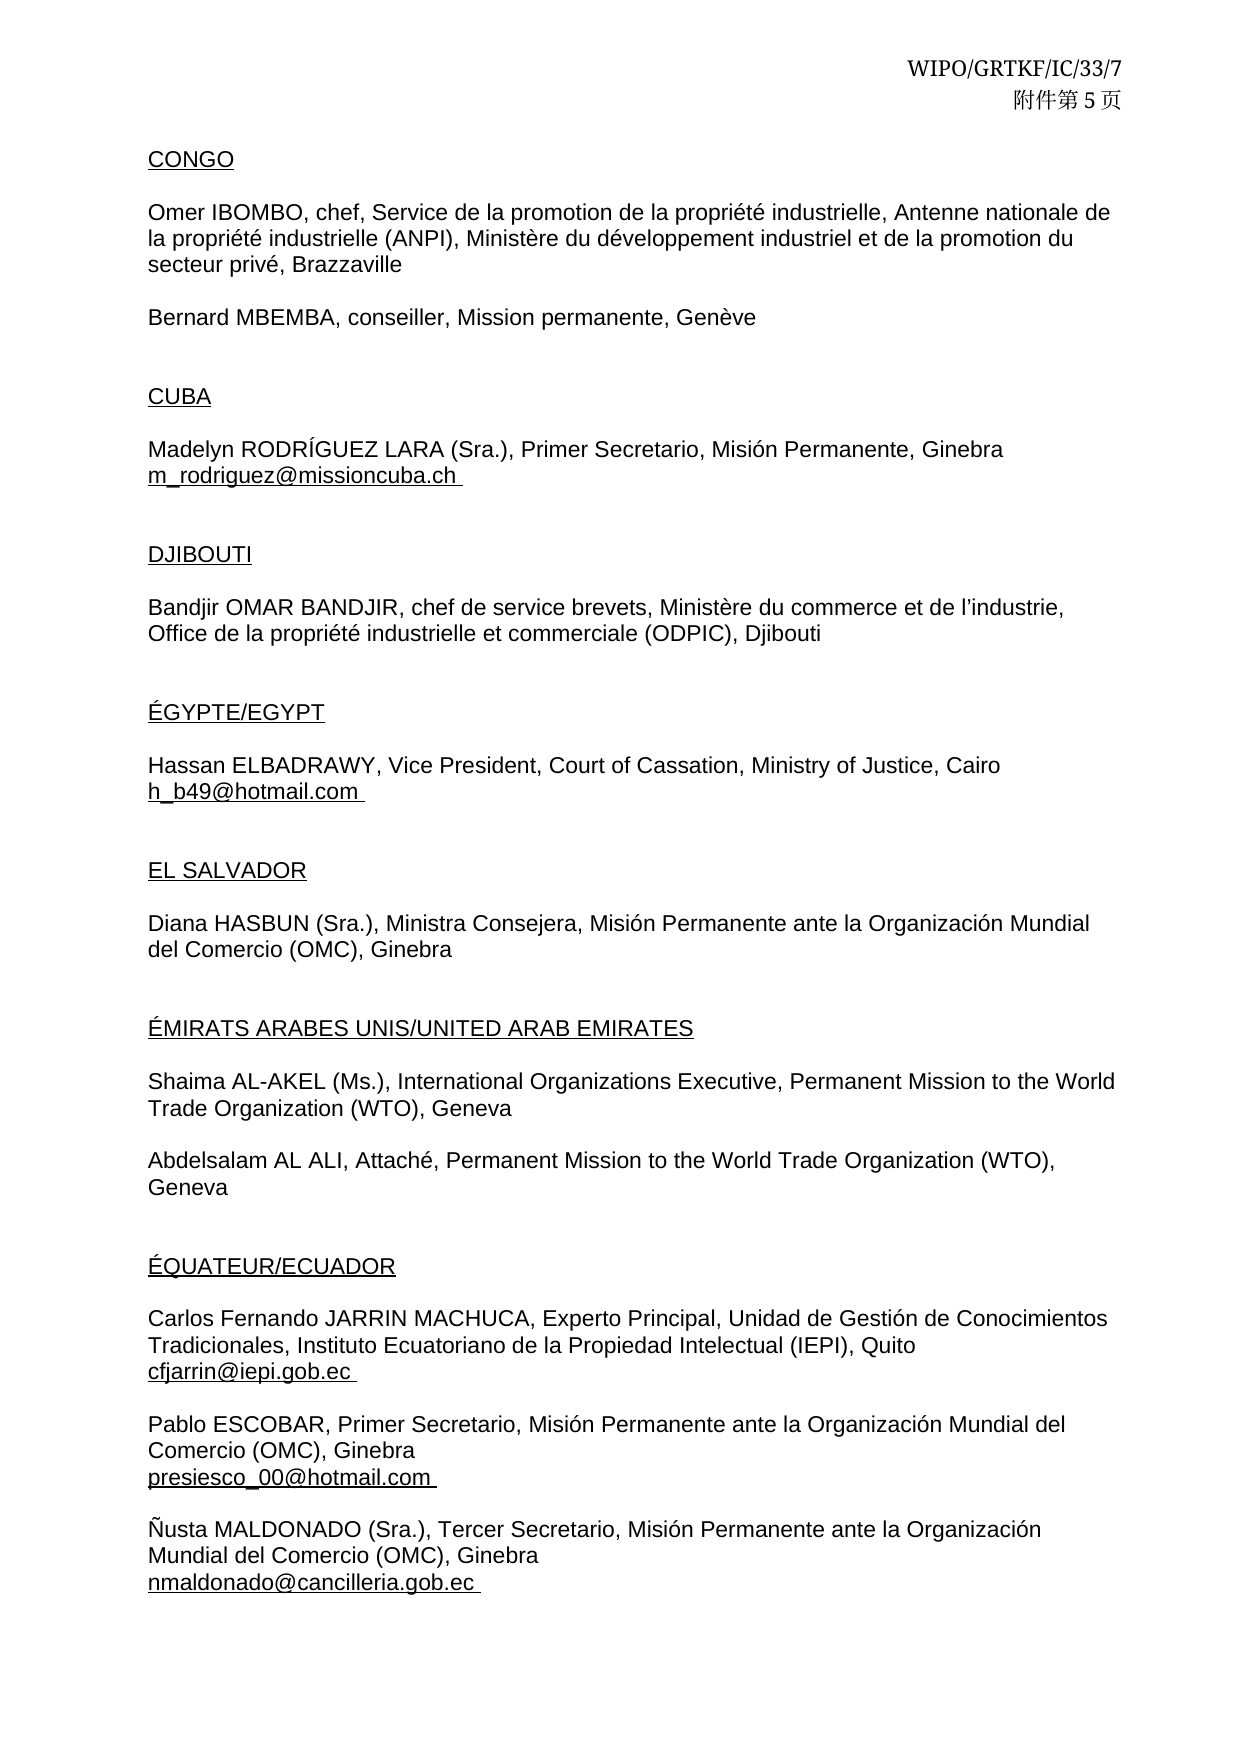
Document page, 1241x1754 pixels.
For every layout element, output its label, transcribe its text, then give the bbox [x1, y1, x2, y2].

text CUBA [148, 383, 1122, 409]
text ÉMIRATS ARABES UNIS/UNITED ARAB EMIRATES [148, 1015, 1122, 1042]
text Shaima AL-AKEL (Ms.), International Organizations Executive, Permanent Mission to the World Trade Organization (WTO), Geneva [148, 1068, 1122, 1121]
text Madelyn RODRÍGUEZ LARA (Sra.), Primer Secretario, Misión Permanente, Ginebra [148, 436, 1122, 462]
text EL SALVADOR [148, 857, 1122, 884]
text m_rodriguez@missioncuba.ch [148, 462, 1122, 488]
text cfjarrin@iepi.gob.ec [148, 1358, 1122, 1384]
text Pablo ESCOBAR, Primer Secretario, Misión Permanente ante la Organización Mundial del Comercio (OMC), Ginebra [148, 1411, 1122, 1463]
text Abdelsalam AL ALI, Attaché, Permanent Mission to the World Trade Organization (WTO), Geneva [148, 1147, 1122, 1200]
text Carlos Fernando JARRIN MACHUCA, Experto Principal, Unidad de Gestión de Conocimientos Tradicionales, Instituto Ecuatoriano de la Propiedad Intelectual (IEPI), Quito [148, 1305, 1122, 1358]
text Omer IBOMBO, chef, Service de la promotion de la propriété industrielle, Antenne nationale de la propriété industrielle (ANPI), Ministère du développement industriel et de la promotion du secteur privé, Brazzaville [148, 198, 1122, 277]
text Diana HASBUN (Sra.), Ministra Consejera, Misión Permanente ante la Organización Mundial del Comercio (OMC), Ginebra [148, 910, 1122, 963]
text Bernard MBEMBA, conseiller, Mission permanente, Genève [148, 304, 1122, 330]
text CONGO [148, 146, 1122, 172]
text h_b49@hotmail.com [148, 778, 1122, 804]
text nmaldonado@cancilleria.gob.ec [148, 1569, 1122, 1595]
text Bandjir OMAR BANDJIR, chef de service brevets, Ministère du commerce et de l’industrie, Office de la propriété industrielle et commerciale (ODPIC), Djibouti [148, 594, 1122, 646]
text Hassan ELBADRAWY, Vice President, Court of Cassation, Ministry of Justice, Cairo [148, 752, 1122, 778]
text presiesco_00@hotmail.com [148, 1463, 1122, 1490]
text Ñusta MALDONADO (Sra.), Tercer Secretario, Misión Permanente ante la Organización Mundial del Comercio (OMC), Ginebra [148, 1516, 1122, 1569]
text DJIBOUTI [148, 541, 1122, 567]
text ÉGYPTE/EGYPT [148, 699, 1122, 726]
text ÉQUATEUR/ECUADOR [148, 1253, 1122, 1279]
